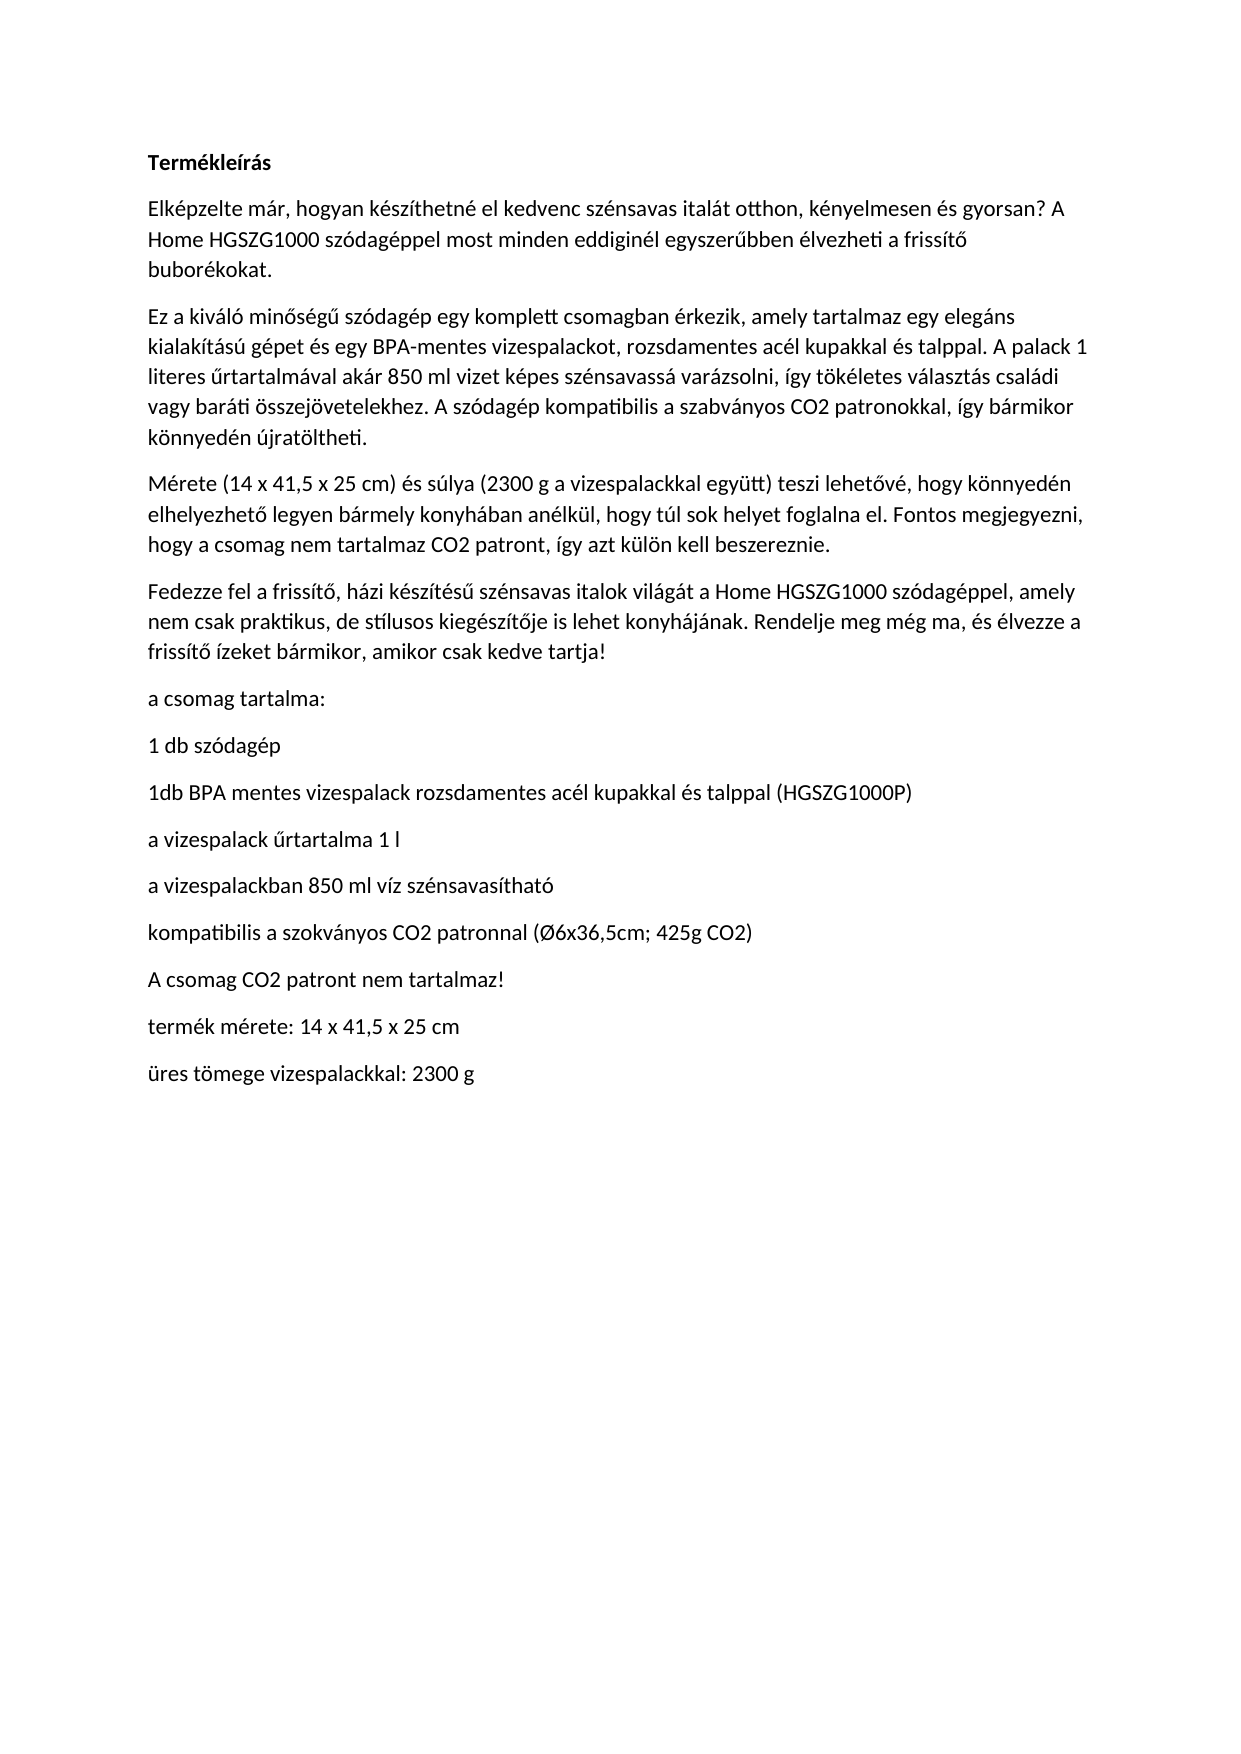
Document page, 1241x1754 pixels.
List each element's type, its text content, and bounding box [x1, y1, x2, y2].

text 1db BPA mentes vizespalack rozsdamentes acél kupakkal és talppal (HGSZG1000P) [148, 778, 1093, 806]
text Mérete (14 x 41,5 x 25 cm) és súlya (2300 g a vizespalackkal együtt) teszi lehetővé, hogy könnyedén elhelyezhető legyen bármely konyhában anélkül, hogy túl sok helyet foglalna el. Fontos megjegyezni, hogy a csomag nem tartalmaz CO2 patront, így azt külön kell beszereznie. [148, 469, 1093, 558]
text 1 db szódagép [148, 731, 1093, 759]
text kompatibilis a szokványos CO2 patronnal (Ø6x36,5cm; 425g CO2) [148, 918, 1093, 946]
text a vizespalack űrtartalma 1 l [148, 825, 1093, 853]
text Termékleírás [148, 148, 1093, 176]
text üres tömege vizespalackkal: 2300 g [148, 1059, 1093, 1087]
text a csomag tartalma: [148, 684, 1093, 712]
text Elképzelte már, hogyan készíthetné el kedvenc szénsavas italát otthon, kényelmesen és gyorsan? A Home HGSZG1000 szódagéppel most minden eddiginél egyszerűbben élvezheti a frissítő buborékokat. [148, 194, 1093, 283]
text Ez a kiváló minőségű szódagép egy komplett csomagban érkezik, amely tartalmaz egy elegáns kialakítású gépet és egy BPA-mentes vizespalackot, rozsdamentes acél kupakkal és talppal. A palack 1 literes űrtartalmával akár 850 ml vizet képes szénsavassá varázsolni, így tökéletes választás családi vagy baráti összejövetelekhez. A szódagép kompatibilis a szabványos CO2 patronokkal, így bármikor könnyedén újratöltheti. [148, 302, 1093, 451]
text termék mérete: 14 x 41,5 x 25 cm [148, 1012, 1093, 1040]
text Fedezze fel a frissítő, házi készítésű szénsavas italok világát a Home HGSZG1000 szódagéppel, amely nem csak praktikus, de stílusos kiegészítője is lehet konyhájának. Rendelje meg még ma, és élvezze a frissítő ízeket bármikor, amikor csak kedve tartja! [148, 577, 1093, 665]
text A csomag CO2 patront nem tartalmaz! [148, 965, 1093, 993]
text a vizespalackban 850 ml víz szénsavasítható [148, 872, 1093, 899]
